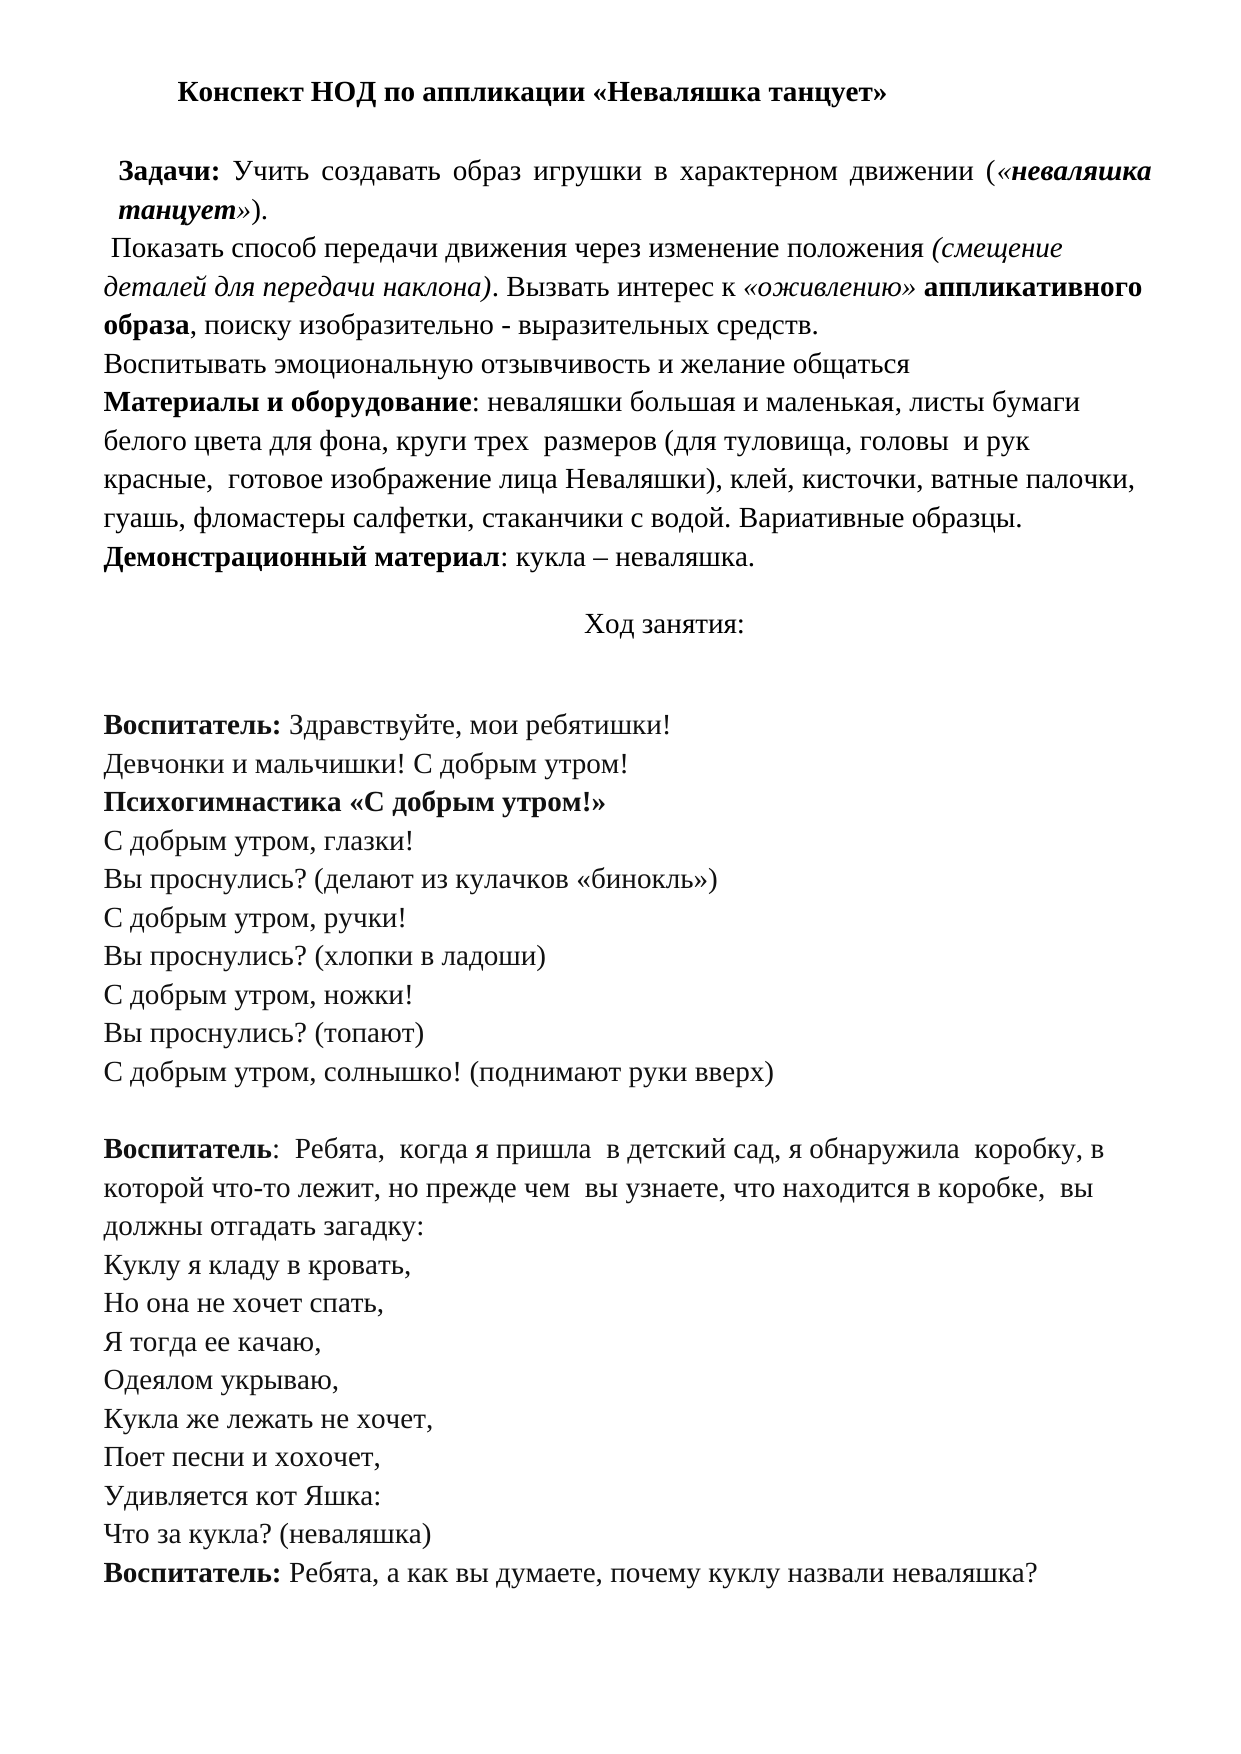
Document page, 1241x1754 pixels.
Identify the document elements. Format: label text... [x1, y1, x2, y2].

text Показать способ передачи движения через изменение положения (смещение деталей для передачи наклона). Вызвать интерес к «оживлению» аппликативного образа, поиску изобразительно - выразительных средств. [103, 230, 1152, 341]
text Психогимнастика «С добрым утром!» [103, 784, 1152, 818]
text Ход занятия: [177, 606, 1152, 640]
text С добрым утром, глазки! [103, 823, 1152, 856]
text Демонстрационный материал: кукла – неваляшка. [103, 539, 1152, 572]
text Воспитатель: Здравствуйте, мои ребятишки! [103, 707, 1152, 741]
text Но она не хочет спать, [103, 1285, 1152, 1319]
text Воспитатель: Ребята, а как вы думаете, почему куклу назвали неваляшка? [103, 1555, 1152, 1589]
text Вы проснулись? (топают) [103, 1016, 1152, 1049]
text Конспект НОД по аппликации «Неваляшка танцует» [177, 74, 1152, 107]
text С добрым утром, солнышко! (поднимают руки вверх) [103, 1054, 1152, 1088]
text Воспитатель: Ребята, когда я пришла в детский сад, я обнаружила коробку, в которой что-то лежит, но прежде чем вы узнаете, что находится в коробке, вы должны отгадать загадку: [103, 1131, 1152, 1242]
text Воспитывать эмоциональную отзывчивость и желание общаться [103, 346, 1152, 379]
text Удивляется кот Яшка: [103, 1478, 1152, 1512]
text Задачи: Учить создавать образ игрушки в характерном движении («неваляшка танцует»). [118, 153, 1152, 225]
text Девчонки и мальчишки! С добрым утром! [103, 746, 1152, 779]
text Вы проснулись? (делают из кулачков «бинокль») [103, 861, 1152, 895]
text Кукла же лежать не хочет, [103, 1401, 1152, 1434]
text С добрым утром, ручки! [103, 900, 1152, 933]
text Поет песни и хохочет, [103, 1439, 1152, 1473]
text С добрым утром, ножки! [103, 977, 1152, 1011]
text Что за кукла? (неваляшка) [103, 1517, 1152, 1550]
text Я тогда ее качаю, [103, 1324, 1152, 1357]
text Одеялом укрываю, [103, 1362, 1152, 1396]
text Материалы и оборудование: неваляшки большая и маленькая, листы бумаги белого цвета для фона, круги трех размеров (для туловища, головы и рук красные, готовое изображение лица Неваляшки), клей, кисточки, ватные палочки, гуашь, фломастеры салфетки, стаканчики с водой. Вариативные образцы. [103, 384, 1152, 534]
text Вы проснулись? (хлопки в ладоши) [103, 938, 1152, 972]
text Куклу я кладу в кровать, [103, 1247, 1152, 1280]
